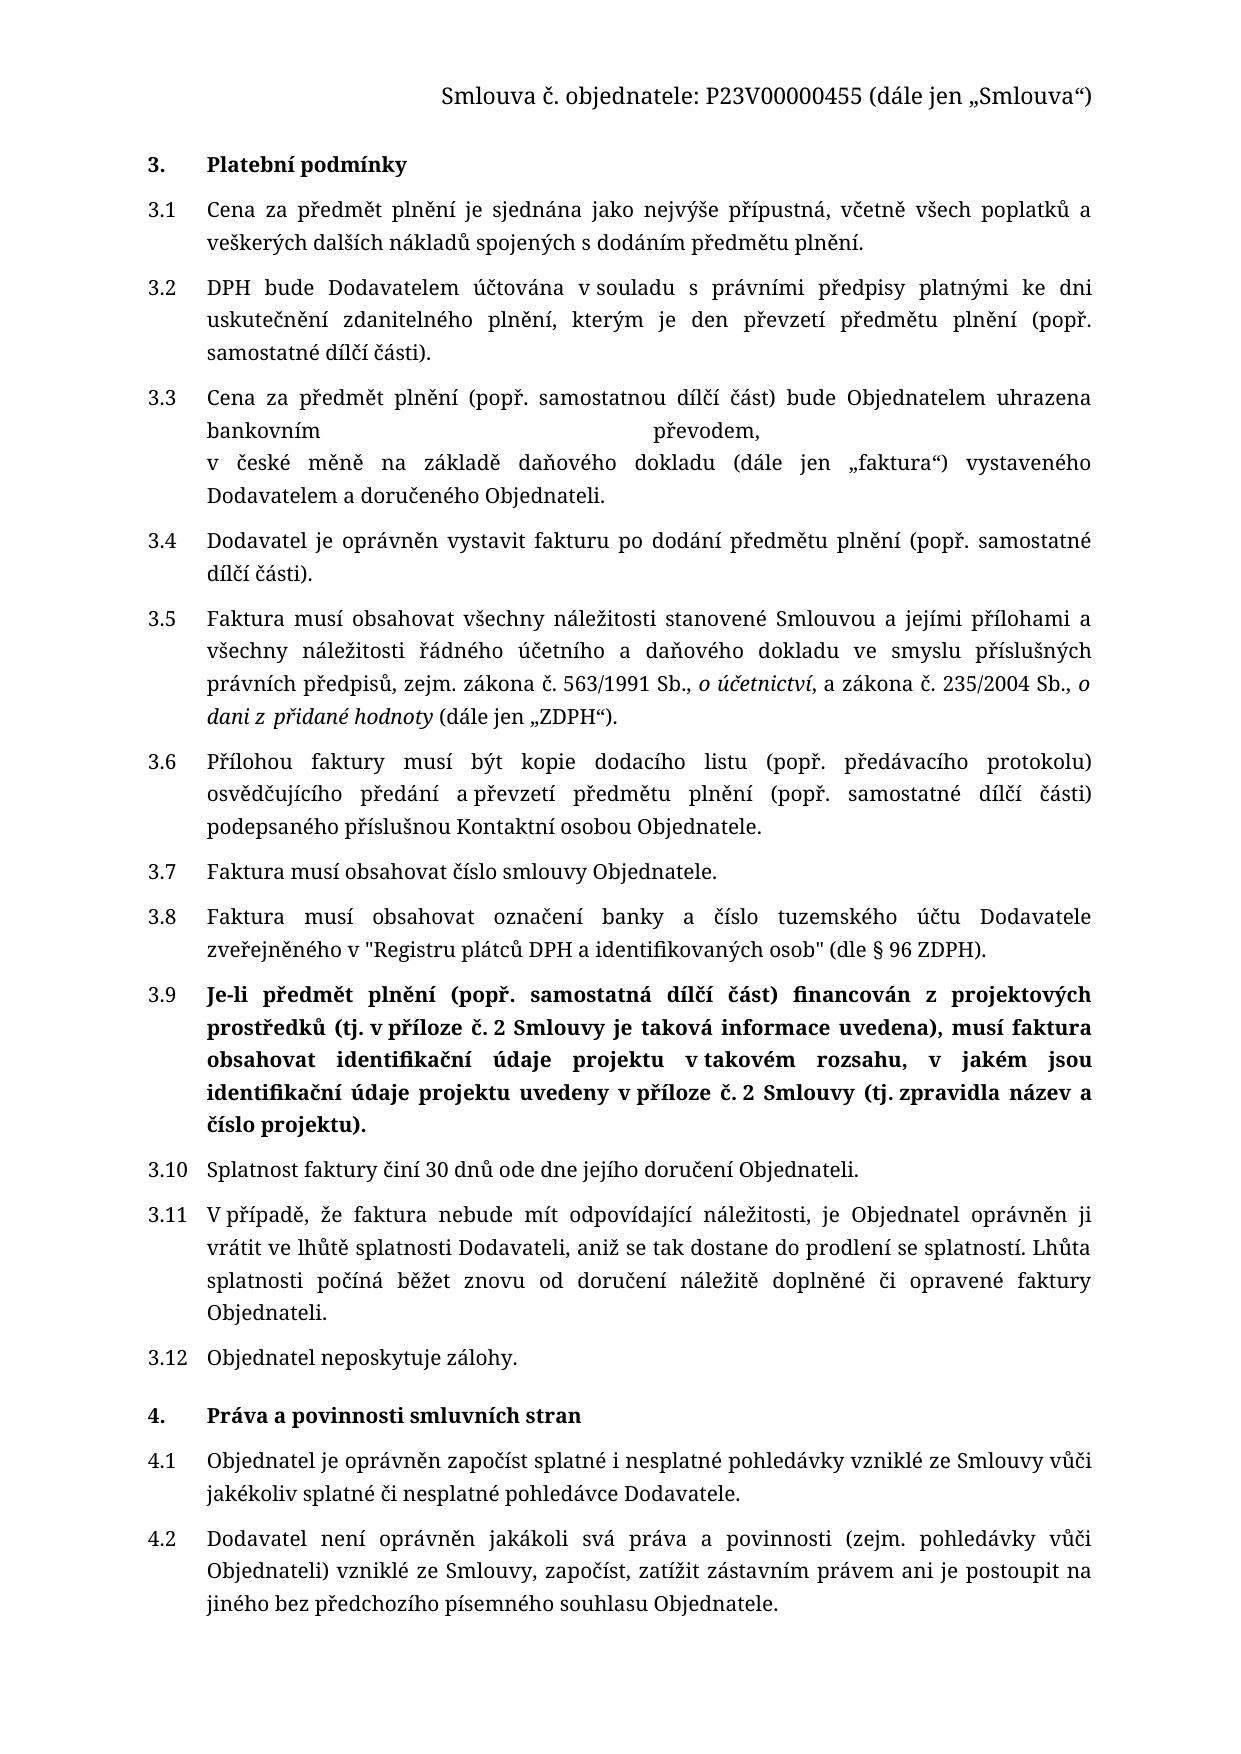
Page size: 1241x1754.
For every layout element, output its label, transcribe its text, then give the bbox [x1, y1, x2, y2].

list Práva a povinnosti smluvních stran [148, 1401, 1093, 1429]
list V případě, že faktura nebude mít odpovídající náležitosti, je Objednatel oprávněn ji vrátit ve lhůtě splatnosti Dodavateli, aniž se tak dostane do prodlení se splatností. Lhůta splatnosti počíná běžet znovu od doručení náležitě doplněné či opravené faktury Objednateli. [148, 1201, 1093, 1327]
list DPH bude Dodavatelem účtována v souladu s právními předpisy platnými ke dni uskutečnění zdanitelného plnění, kterým je den převzetí předmětu plnění (popř. samostatné dílčí části). [148, 273, 1093, 367]
list Faktura musí obsahovat označení banky a číslo tuzemského účtu Dodavatele zveřejněného v "Registru plátců DPH a identifikovaných osob" (dle § 96 ZDPH). [148, 902, 1093, 963]
list Je-li předmět plnění (popř. samostatná dílčí část) financován z projektových prostředků (tj. v příloze č. 2 Smlouvy je taková informace uvedena), musí faktura obsahovat identifikační údaje projektu v takovém rozsahu, v jakém jsou identifikační údaje projektu uvedeny v příloze č. 2 Smlouvy (tj. zpravidla název a číslo projektu). [148, 980, 1093, 1139]
list Objednatel je oprávněn započíst splatné i nesplatné pohledávky vzniklé ze Smlouvy vůči jakékoliv splatné či nesplatné pohledávce Dodavatele. [148, 1446, 1093, 1507]
list Platební podmínky [148, 150, 1093, 179]
list Dodavatel je oprávněn vystavit fakturu po dodání předmětu plnění (popř. samostatné dílčí části). [148, 526, 1093, 587]
list Objednatel neposkytuje zálohy. [148, 1343, 1093, 1372]
list Cena za předmět plnění (popř. samostatnou dílčí část) bude Objednatelem uhrazena bankovním převodem, v české měně na základě daňového dokladu (dále jen „faktura“) vystaveného Dodavatelem a doručeného Objednateli. [148, 383, 1093, 509]
list Faktura musí obsahovat všechny náležitosti stanovené Smlouvou a jejími přílohami a všechny náležitosti řádného účetního a daňového dokladu ve smyslu příslušných právních předpisů, zejm. zákona č. 563/1991 Sb., o účetnictví, a zákona č. 235/2004 Sb., o dani z přidané hodnoty (dále jen „ZDPH“). [148, 604, 1093, 730]
list Dodavatel není oprávněn jakákoli svá práva a povinnosti (zejm. pohledávky vůči Objednateli) vzniklé ze Smlouvy, započíst, zatížit zástavním právem ani je postoupit na jiného bez předchozího písemného souhlasu Objednatele. [148, 1524, 1093, 1618]
list Cena za předmět plnění je sjednána jako nejvýše přípustná, včetně všech poplatků a veškerých dalších nákladů spojených s dodáním předmětu plnění. [148, 195, 1093, 256]
list Přílohou faktury musí být kopie dodacího listu (popř. předávacího protokolu) osvědčujícího předání a převzetí předmětu plnění (popř. samostatné dílčí části) podepsaného příslušnou Kontaktní osobou Objednatele. [148, 747, 1093, 841]
list Splatnost faktury činí 30 dnů ode dne jejího doručení Objednateli. [148, 1156, 1093, 1184]
list Faktura musí obsahovat číslo smlouvy Objednatele. [148, 857, 1093, 886]
